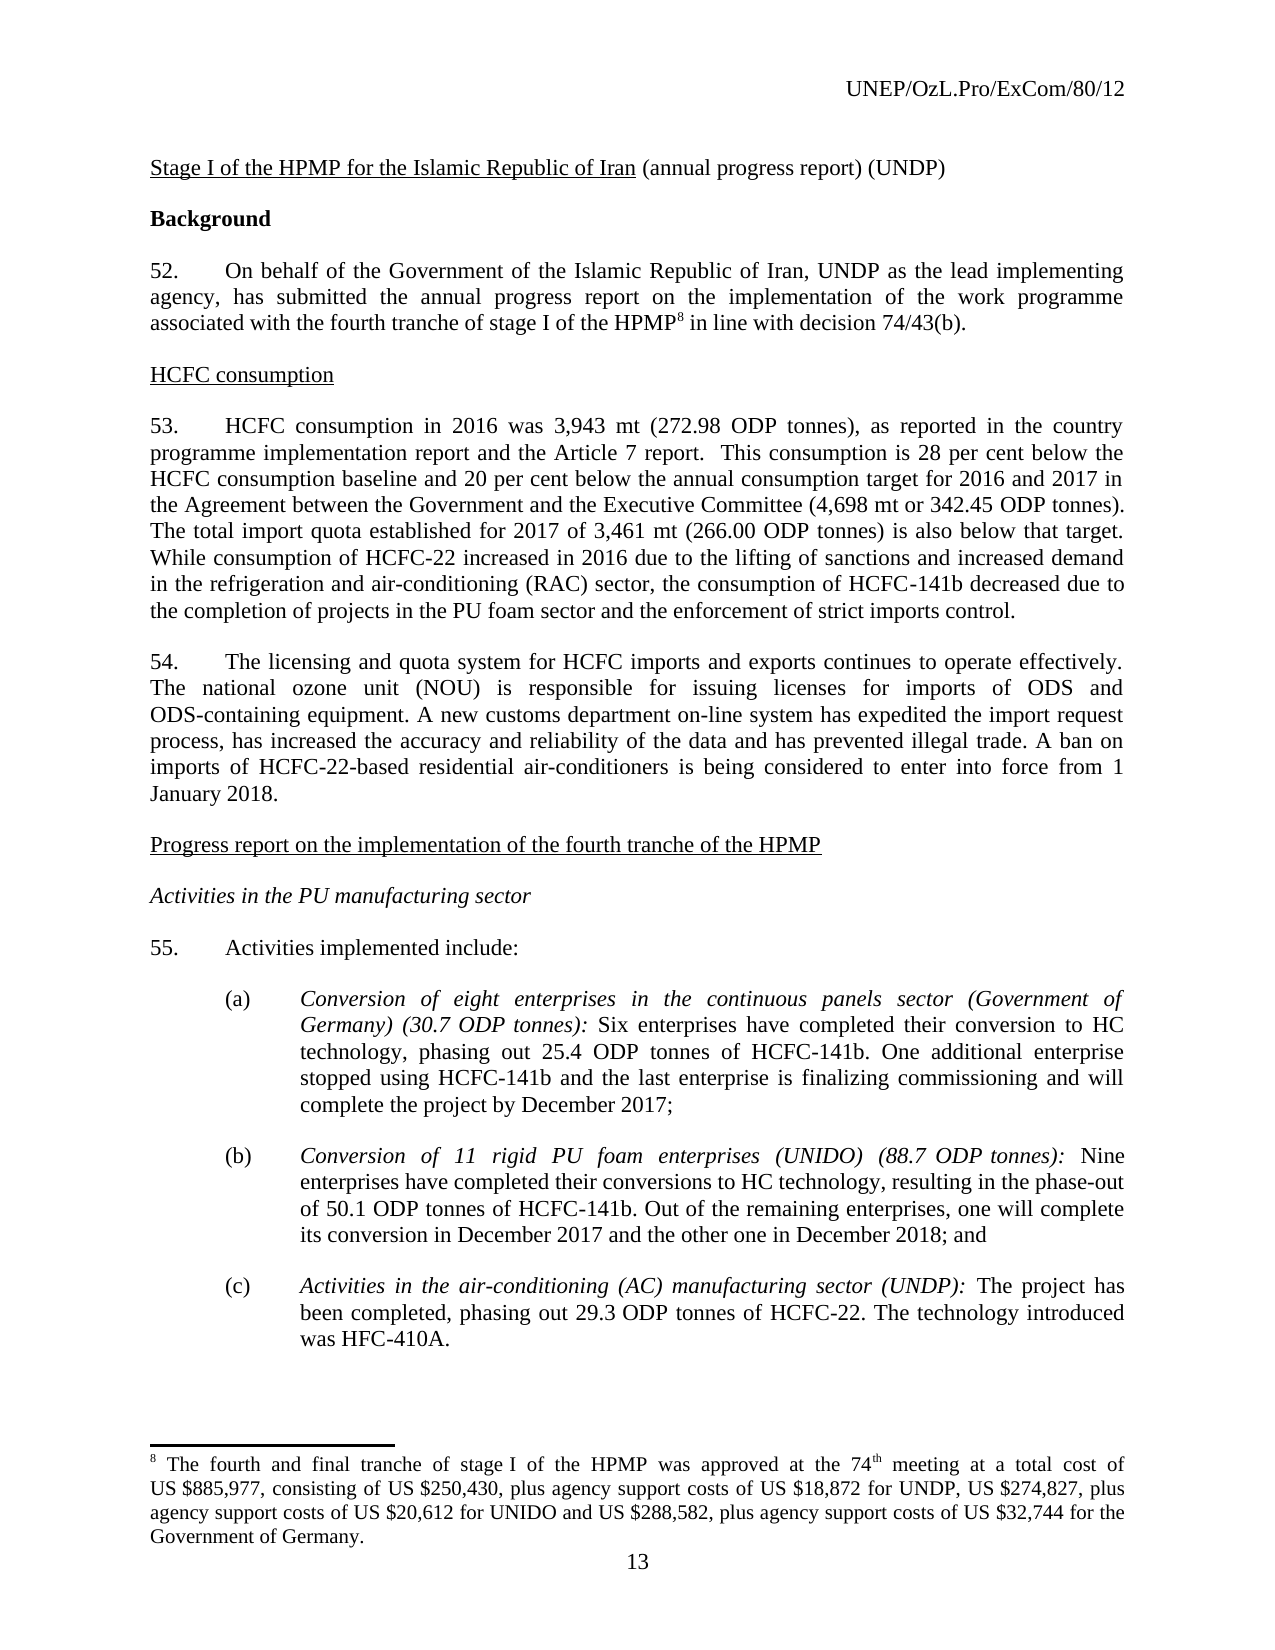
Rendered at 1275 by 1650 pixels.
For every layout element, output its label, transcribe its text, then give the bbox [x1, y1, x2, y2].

subtitle The licensing and quota system for HCFC imports and exports continues to operate effectively. The national ozone unit (NOU) is responsible for issuing licenses for imports of ODS and ODS-containing equipment. A new customs department on-line system has expedited the import request process, has increased the accuracy and reliability of the data and has prevented illegal trade. A ban on imports of HCFC-22-based residential air-conditioners is being considered to enter into force from 1 January 2018. [150, 648, 1125, 806]
subtitle Activities implemented include: [150, 934, 1125, 960]
text Progress report on the implementation of the fourth tranche of the HPMP [150, 831, 1125, 857]
subtitle Conversion of eight enterprises in the continuous panels sector (Government of Germany) (30.7 ODP tonnes): Six enterprises have completed their conversion to HC technology, phasing out 25.4 ODP tonnes of HCFC-141b. One additional enterprise stopped using HCFC-141b and the last enterprise is finalizing commissioning and will complete the project by December 2017; [225, 985, 1125, 1117]
text Stage I of the HPMP for the Islamic Republic of Iran (annual progress report) (UNDP) [150, 154, 1125, 180]
subtitle On behalf of the Government of the Islamic Republic of Iran, UNDP as the lead implementing agency, has submitted the annual progress report on the implementation of the work programme associated with the fourth tranche of stage I of the HPMP in line with decision 74/43(b). [150, 257, 1125, 336]
text HCFC consumption [150, 361, 1125, 387]
subtitle Conversion of 11 rigid PU foam enterprises (UNIDO) (88.7 ODP tonnes): Nine enterprises have completed their conversions to HC technology, resulting in the phase-out of 50.1 ODP tonnes of HCFC-141b. Out of the remaining enterprises, one will complete its conversion in December 2017 and the other one in December 2018; and [225, 1142, 1125, 1247]
text Activities in the PU manufacturing sector [150, 882, 1125, 909]
subtitle Activities in the air-conditioning (AC) manufacturing sector (UNDP): The project has been completed, phasing out 29.3 ODP tonnes of HCFC-22. The technology introduced was HFC-410A. [225, 1272, 1125, 1351]
subtitle HCFC consumption in 2016 was 3,943 mt (272.98 ODP tonnes), as reported in the country programme implementation report and the Article 7 report. This consumption is 28 per cent below the HCFC consumption baseline and 20 per cent below the annual consumption target for 2016 and 2017 in the Agreement between the Government and the Executive Committee (4,698 mt or 342.45 ODP tonnes). The total import quota established for 2017 of 3,461 mt (266.00 ODP tonnes) is also below that target. While consumption of HCFC-22 increased in 2016 due to the lifting of sanctions and increased demand in the refrigeration and air-conditioning (RAC) sector, the consumption of HCFC-141b decreased due to the completion of projects in the PU foam sector and the enforcement of strict imports control. [150, 412, 1125, 623]
subtitle Background [150, 205, 1125, 232]
